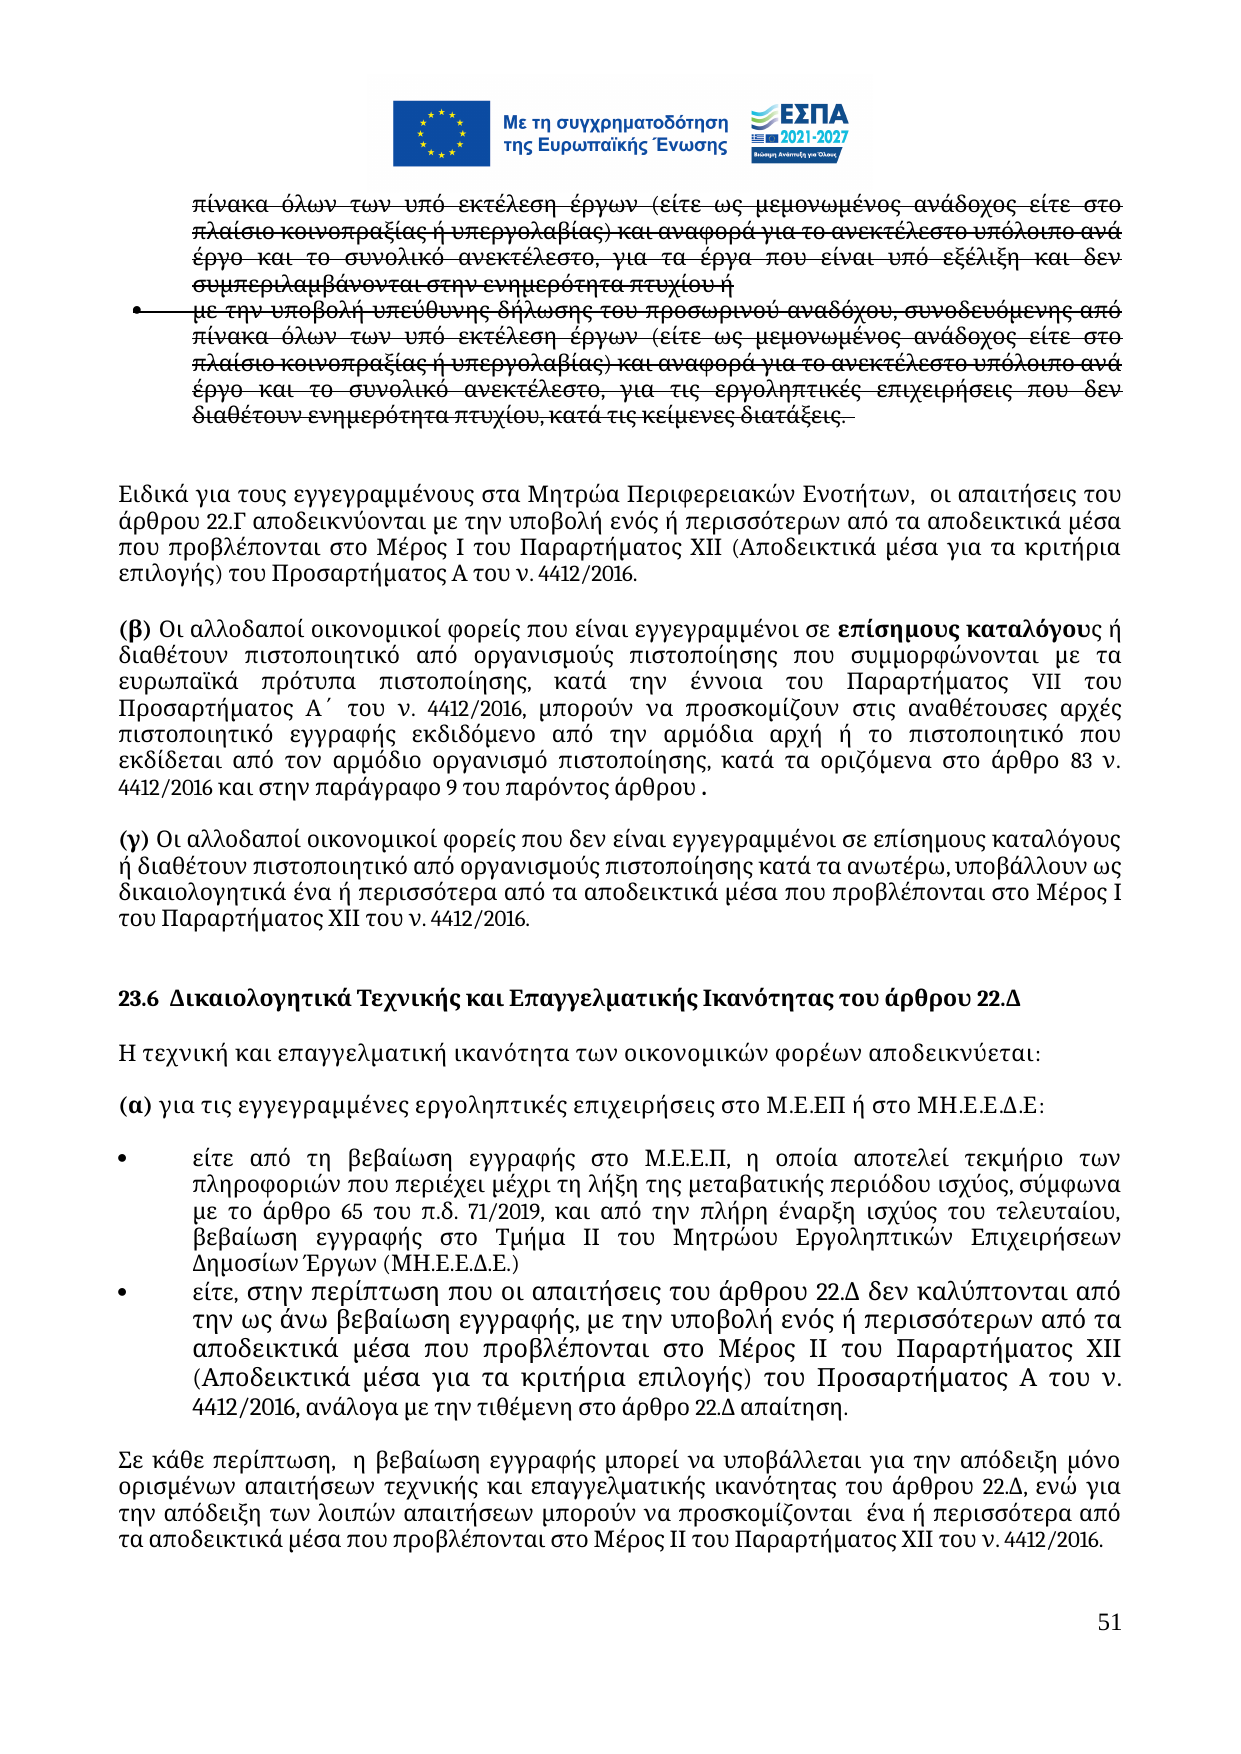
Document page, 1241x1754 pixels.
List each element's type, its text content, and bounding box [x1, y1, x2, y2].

list με την υποβολή υπεύθυνης δήλωσης του προσωρινού αναδόχου, συνοδευόμενης από πίνακα όλων των υπό εκτέλεση έργων (είτε ως μεμονωμένος ανάδοχος είτε στο πλαίσιο κοινοπραξίας ή υπεργολαβίας) και αναφορά για το ανεκτέλεστο υπόλοιπο ανά έργο και το συνολικό ανεκτέλεστο, για τις εργοληπτικές επιχειρήσεις που δεν διαθέτουν ενημερότητα πτυχίου, κατά τις κείμενες διατάξεις. [133, 313, 1122, 429]
text (α) για τις εγγεγραμμένες εργοληπτικές επιχειρήσεις στο Μ.Ε.ΕΠ ή στο ΜΗ.Ε.Ε.Δ.Ε: [118, 1093, 1122, 1119]
text Σε κάθε περίπτωση, η βεβαίωση εγγραφής μπορεί να υποβάλλεται για την απόδειξη μόνο ορισμένων απαιτήσεων τεχνικής και επαγγελματικής ικανότητας του άρθρου 22.Δ, ενώ για την απόδειξη των λοιπών απαιτήσεων μπορούν να προσκομίζονται ένα ή περισσότερα από τα αποδεικτικά μέσα που προβλέπονται στο Μέρος ΙΙ του Παραρτήματος ΧΙΙ του ν. 4412/2016. [118, 1448, 1122, 1553]
text 23.6 Δικαιολογητικά Τεχνικής και Επαγγελματικής Ικανότητας του άρθρου 22.Δ [118, 985, 1122, 1012]
text Η τεχνική και επαγγελματική ικανότητα των οικονομικών φορέων αποδεικνύεται: [118, 1040, 1122, 1067]
text (γ) Οι αλλοδαποί οικονομικοί φορείς που δεν είναι εγγεγραμμένοι σε επίσημους καταλόγους ή διαθέτουν πιστοποιητικό από οργανισμούς πιστοποίησης κατά τα ανωτέρω, υποβάλλουν ως δικαιολογητικά ένα ή περισσότερα από τα αποδεικτικά μέσα που προβλέπονται στο Μέρος Ι του Παραρτήματος ΧΙΙ του ν. 4412/2016. [118, 827, 1122, 933]
list είτε από τη βεβαίωση εγγραφής στο Μ.Ε.Ε.Π, η οποία αποτελεί τεκμήριο των πληροφοριών που περιέχει μέχρι τη λήξη της μεταβατικής περιόδου ισχύος, σύμφωνα με το άρθρο 65 του π.δ. 71/2019, και από την πλήρη έναρξη ισχύος του τελευταίου, βεβαίωση εγγραφής στο Τμήμα ΙΙ του Μητρώου Εργοληπτικών Επιχειρήσεων Δημοσίων Έργων (ΜΗ.Ε.Ε.Δ.Ε.) [118, 1146, 1122, 1278]
picture [367, 74, 873, 192]
text (β) Οι αλλοδαποί οικονομικοί φορείς που είναι εγγεγραμμένοι σε επίσημους καταλόγους ή διαθέτουν πιστοποιητικό από οργανισμούς πιστοποίησης που συμμορφώνονται με τα ευρωπαϊκά πρότυπα πιστοποίησης, κατά την έννοια του Παραρτήματος VII του Προσαρτήματος Α΄ του ν. 4412/2016, μπορούν να προσκομίζουν στις αναθέτουσες αρχές πιστοποιητικό εγγραφής εκδιδόμενο από την αρμόδια αρχή ή το πιστοποιητικό που εκδίδεται από τον αρμόδιο οργανισμό πιστοποίησης, κατά τα οριζόμενα στο άρθρο 83 ν. 4412/2016 και στην παράγραφο 9 του παρόντος άρθρου . [118, 616, 1122, 801]
list είτε, στην περίπτωση που οι απαιτήσεις του άρθρου 22.Δ δεν καλύπτονται από την ως άνω βεβαίωση εγγραφής, με την υποβολή ενός ή περισσότερων από τα αποδεικτικά μέσα που προβλέπονται στο Μέρος ΙΙ του Παραρτήματος ΧΙΙ (Αποδεικτικά μέσα για τα κριτήρια επιλογής) του Προσαρτήματος Α του ν. 4412/2016, ανάλογα με την τιθέμενη στο άρθρο 22.Δ απαίτηση. [118, 1278, 1122, 1421]
text Ειδικά για τους εγγεγραμμένους στα Μητρώα Περιφερειακών Ενοτήτων, οι απαιτήσεις του άρθρου 22.Γ αποδεικνύονται με την υποβολή ενός ή περισσότερων από τα αποδεικτικά μέσα που προβλέπονται στο Μέρος Ι του Παραρτήματος ΧΙΙ (Αποδεικτικά μέσα για τα κριτήρια επιλογής) του Προσαρτήματος Α του ν. 4412/2016. [118, 482, 1122, 588]
